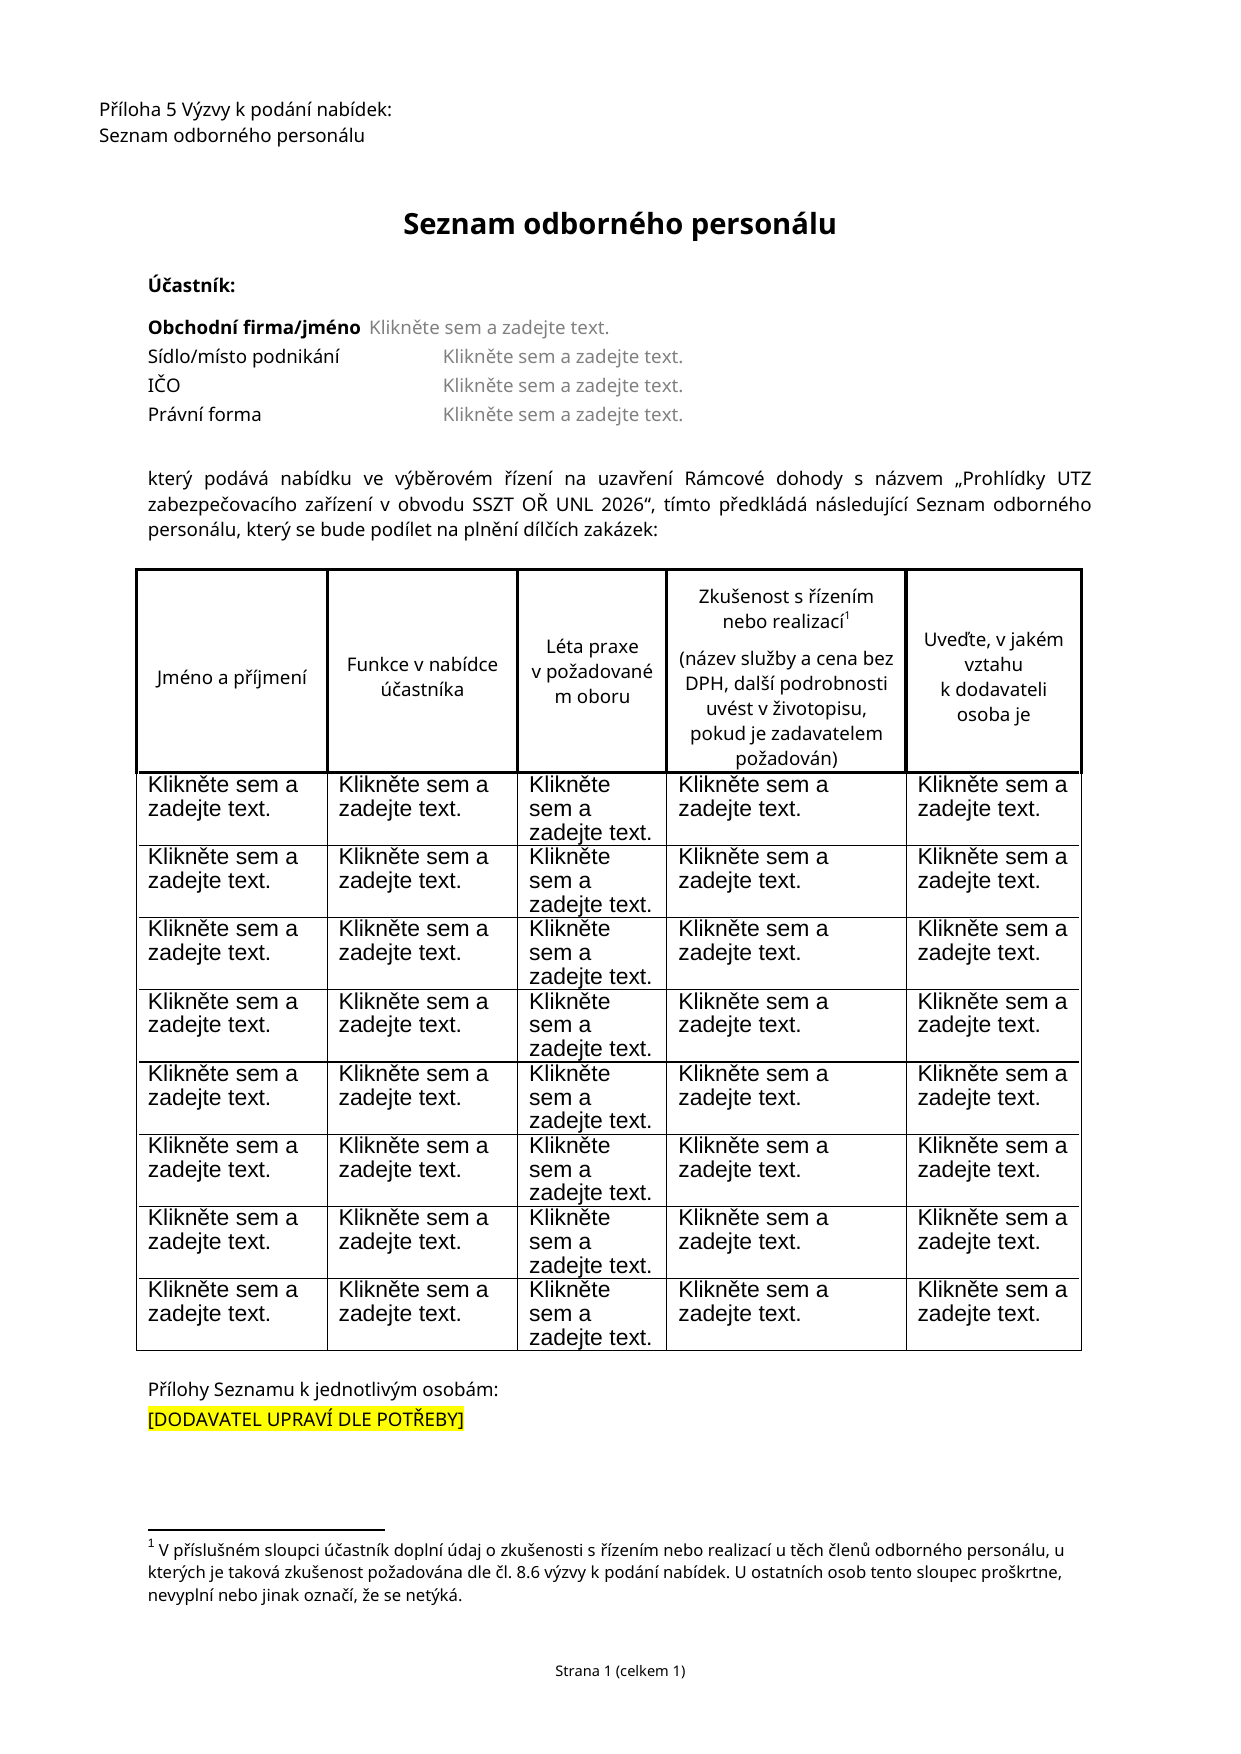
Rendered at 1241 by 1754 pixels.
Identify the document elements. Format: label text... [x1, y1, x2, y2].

text Právní forma [148, 398, 1093, 427]
text Sídlo/místo podnikání [148, 340, 1093, 369]
text Účastník: [148, 268, 1093, 299]
text Obchodní firma/jméno [148, 311, 1093, 340]
title Seznam odborného personálu [148, 203, 1093, 243]
table_header Léta praxe v požadovaném oboru [519, 571, 665, 771]
text který podává nabídku ve výběrovém řízení na uzavření Rámcové dohody s názvem „Prohlídky UTZ zabezpečovacího zařízení v obvodu SSZT OŘ UNL 2026“, tímto předkládá následující Seznam odborného personálu, který se bude podílet na plnění dílčích zakázek: [148, 465, 1093, 542]
table_header Jméno a příjmení [138, 571, 326, 771]
table_header Funkce v nabídce účastníka [329, 571, 516, 771]
text IČO [148, 369, 1093, 398]
text Přílohy Seznamu k jednotlivým osobám: [148, 1377, 1093, 1402]
table_header Zkušenost s řízením nebo realizací (název služby a cena bez DPH, další podrobnosti uvést v životopisu, pokud je zadavatelem požadován) [668, 571, 904, 771]
table_header Uveďte, v jakém vztahu k dodavateli osoba je [908, 571, 1080, 771]
text [DODAVATEL UPRAVÍ DLE POTŘEBY] [148, 1402, 1092, 1431]
